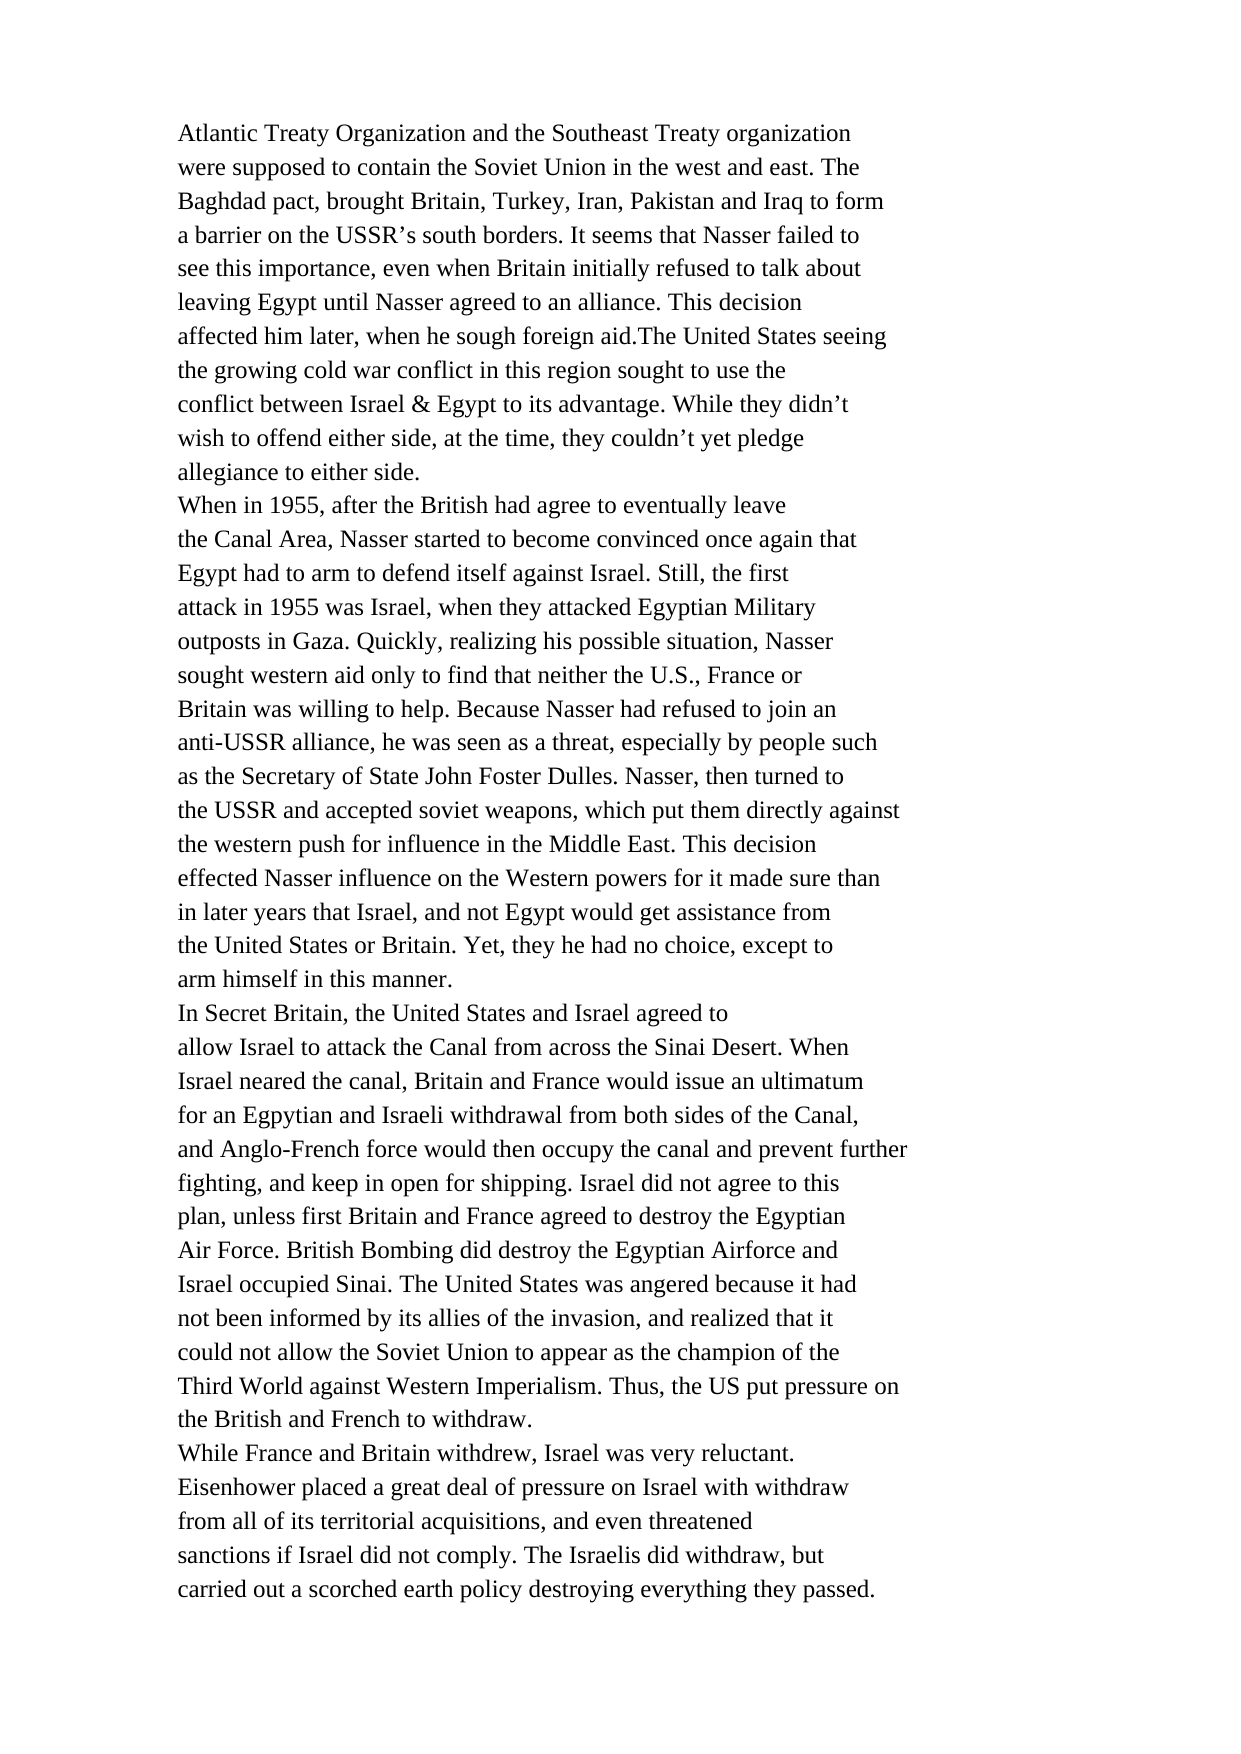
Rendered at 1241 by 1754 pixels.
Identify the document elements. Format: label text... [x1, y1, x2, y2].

text the United States or Britain. Yet, they he had no choice, except to [177, 931, 1152, 959]
text in later years that Israel, and not Egypt would get assistance from [177, 897, 1152, 926]
text fighting, and keep in open for shipping. Israel did not agree to this [177, 1168, 1152, 1196]
text Israel neared the canal, Britain and France would issue an ultimatum [177, 1066, 1152, 1095]
text Third World against Western Imperialism. Thus, the US put pressure on [177, 1371, 1152, 1399]
text sought western aid only to find that neither the U.S., France or [177, 660, 1152, 688]
text Egypt had to arm to defend itself against Israel. Still, the first [177, 558, 1152, 587]
text Israel occupied Sinai. The United States was angered because it had [177, 1269, 1152, 1298]
text could not allow the Soviet Union to appear as the champion of the [177, 1337, 1152, 1366]
text see this importance, even when Britain initially refused to talk about [177, 253, 1152, 282]
text allegiance to either side. [177, 457, 1152, 485]
text plan, unless first Britain and France agreed to destroy the Egyptian [177, 1201, 1152, 1230]
text outposts in Gaza. Quickly, realizing his possible situation, Nasser [177, 626, 1152, 655]
text leaving Egypt until Nasser agreed to an alliance. This decision [177, 287, 1152, 316]
text for an Egpytian and Israeli withdrawal from both sides of the Canal, [177, 1100, 1152, 1129]
text the growing cold war conflict in this region sought to use the [177, 355, 1152, 384]
text not been informed by its allies of the invasion, and realized that it [177, 1303, 1152, 1332]
text Baghdad pact, brought Britain, Turkey, Iran, Pakistan and Iraq to form [177, 186, 1152, 214]
text In Secret Britain, the United States and Israel agreed to [177, 998, 1152, 1027]
text effected Nasser influence on the Western powers for it made sure than [177, 863, 1152, 892]
text Eisenhower placed a great deal of pressure on Israel with withdraw [177, 1472, 1152, 1501]
text arm himself in this manner. [177, 964, 1152, 993]
text Britain was willing to help. Because Nasser had refused to join an [177, 694, 1152, 722]
text When in 1955, after the British had agree to eventually leave [177, 491, 1152, 519]
text carried out a scorched earth policy destroying everything they passed. [177, 1574, 1152, 1603]
text wish to offend either side, at the time, they couldn’t yet pledge [177, 423, 1152, 452]
text the USSR and accepted soviet weapons, which put them directly against [177, 795, 1152, 824]
text the British and French to withdraw. [177, 1404, 1152, 1433]
text a barrier on the USSR’s south borders. It seems that Nasser failed to [177, 220, 1152, 248]
text Air Force. British Bombing did destroy the Egyptian Airforce and [177, 1235, 1152, 1264]
text Atlantic Treaty Organization and the Southeast Treaty organization [177, 118, 1152, 147]
text from all of its territorial acquisitions, and even threatened [177, 1506, 1152, 1535]
text allow Israel to attack the Canal from across the Sinai Desert. When [177, 1032, 1152, 1061]
text the Canal Area, Nasser started to become convinced once again that [177, 524, 1152, 553]
text the western push for influence in the Middle East. This decision [177, 829, 1152, 858]
text were supposed to contain the Soviet Union in the west and east. The [177, 152, 1152, 181]
text sanctions if Israel did not comply. The Israelis did withdraw, but [177, 1540, 1152, 1569]
text as the Secretary of State John Foster Dulles. Nasser, then turned to [177, 761, 1152, 790]
text attack in 1955 was Israel, when they attacked Egyptian Military [177, 592, 1152, 621]
text and Anglo-French force would then occupy the canal and prevent further [177, 1134, 1152, 1162]
text conflict between Israel & Egypt to its advantage. While they didn’t [177, 389, 1152, 418]
text While France and Britain withdrew, Israel was very reluctant. [177, 1438, 1152, 1467]
text anti-USSR alliance, he was seen as a threat, especially by people such [177, 727, 1152, 756]
text affected him later, when he sough foreign aid.The United States seeing [177, 321, 1152, 350]
